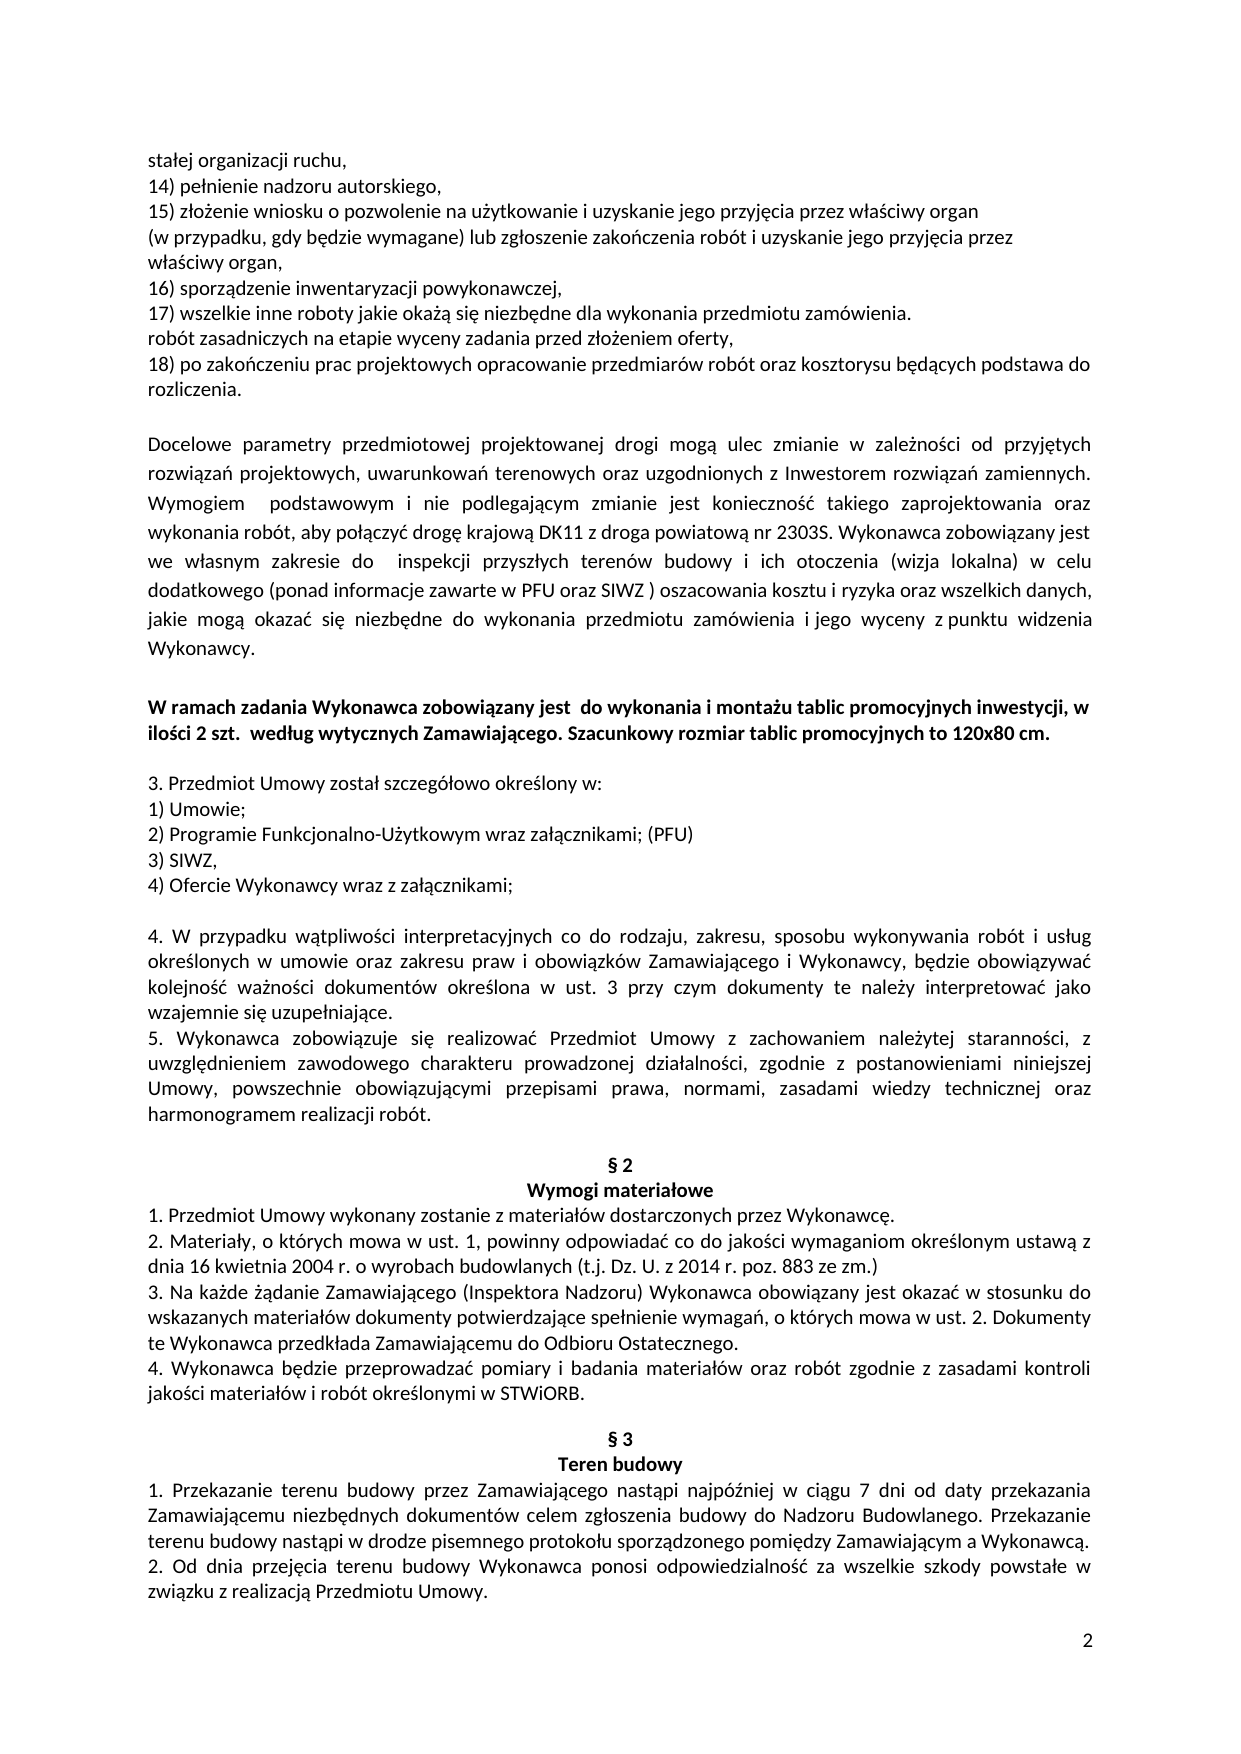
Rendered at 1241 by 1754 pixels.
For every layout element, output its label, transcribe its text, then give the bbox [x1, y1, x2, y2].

text 4. W przypadku wątpliwości interpretacyjnych co do rodzaju, zakresu, sposobu wykonywania robót i usług określonych w umowie oraz zakresu praw i obowiązków Zamawiającego i Wykonawcy, będzie obowiązywać kolejność ważności dokumentów określona w ust. 3 przy czym dokumenty te należy interpretować jako wzajemnie się uzupełniające. [148, 923, 1093, 1025]
text Docelowe parametry przedmiotowej projektowanej drogi mogą ulec zmianie w zależności od przyjętych rozwiązań projektowych, uwarunkowań terenowych oraz uzgodnionych z Inwestorem rozwiązań zamiennych. Wymogiem podstawowym i nie podlegającym zmianie jest konieczność takiego zaprojektowania oraz wykonania robót, aby połączyć drogę krajową DK11 z droga powiatową nr 2303S. Wykonawca zobowiązany jest we własnym zakresie do inspekcji przyszłych terenów budowy i ich otoczenia (wizja lokalna) w celu dodatkowego (ponad informacje zawarte w PFU oraz SIWZ ) oszacowania kosztu i ryzyka oraz wszelkich danych, jakie mogą okazać się niezbędne do wykonania przedmiotu zamówienia i jego wyceny z punktu widzenia Wykonawcy. [148, 431, 1093, 661]
text 16) sporządzenie inwentaryzacji powykonawczej, [148, 275, 1093, 300]
text 4. Wykonawca będzie przeprowadzać pomiary i badania materiałów oraz robót zgodnie z zasadami kontroli jakości materiałów i robót określonymi w STWiORB. [148, 1355, 1093, 1406]
text stałej organizacji ruchu, [148, 148, 1093, 173]
text 5. Wykonawca zobowiązuje się realizować Przedmiot Umowy z zachowaniem należytej staranności, z uwzględnieniem zawodowego charakteru prowadzonej działalności, zgodnie z postanowieniami niniejszej Umowy, powszechnie obowiązującymi przepisami prawa, normami, zasadami wiedzy technicznej oraz harmonogramem realizacji robót. [148, 1025, 1093, 1126]
text 15) złożenie wniosku o pozwolenie na użytkowanie i uzyskanie jego przyjęcia przez właściwy organ [148, 198, 1093, 224]
text 18) po zakończeniu prac projektowych opracowanie przedmiarów robót oraz kosztorysu będących podstawa do rozliczenia. [148, 351, 1093, 402]
text W ramach zadania Wykonawca zobowiązany jest do wykonania i montażu tablic promocyjnych inwestycji, w ilości 2 szt. według wytycznych Zamawiającego. Szacunkowy rozmiar tablic promocyjnych to 120x80 cm. [148, 694, 1093, 745]
text § 2 [148, 1152, 1093, 1177]
text 1) Umowie; [148, 796, 1093, 821]
text 2) Programie Funkcjonalno-Użytkowym wraz załącznikami; (PFU) [148, 821, 1093, 847]
text Wymogi materiałowe [148, 1177, 1093, 1203]
text § 3 [148, 1426, 1093, 1452]
text 3. Na każde żądanie Zamawiającego (Inspektora Nadzoru) Wykonawca obowiązany jest okazać w stosunku do wskazanych materiałów dokumenty potwierdzające spełnienie wymagań, o których mowa w ust. 2. Dokumenty te Wykonawca przedkłada Zamawiającemu do Odbioru Ostatecznego. [148, 1279, 1093, 1355]
text 4) Ofercie Wykonawcy wraz z załącznikami; [148, 872, 1093, 898]
text 14) pełnienie nadzoru autorskiego, [148, 173, 1093, 198]
text 3. Przedmiot Umowy został szczegółowo określony w: [148, 771, 1093, 796]
text 1. Przekazanie terenu budowy przez Zamawiającego nastąpi najpóźniej w ciągu 7 dni od daty przekazania Zamawiającemu niezbędnych dokumentów celem zgłoszenia budowy do Nadzoru Budowlanego. Przekazanie terenu budowy nastąpi w drodze pisemnego protokołu sporządzonego pomiędzy Zamawiającym a Wykonawcą. [148, 1477, 1093, 1553]
text właściwy organ, [148, 249, 1093, 275]
text 3) SIWZ, [148, 847, 1093, 872]
text 17) wszelkie inne roboty jakie okażą się niezbędne dla wykonania przedmiotu zamówienia. [148, 300, 1093, 326]
text 2. Od dnia przejęcia terenu budowy Wykonawca ponosi odpowiedzialność za wszelkie szkody powstałe w związku z realizacją Przedmiotu Umowy. [148, 1553, 1093, 1604]
text (w przypadku, gdy będzie wymagane) lub zgłoszenie zakończenia robót i uzyskanie jego przyjęcia przez [148, 224, 1093, 249]
text Teren budowy [148, 1452, 1093, 1477]
text 2. Materiały, o których mowa w ust. 1, powinny odpowiadać co do jakości wymaganiom określonym ustawą z dnia 16 kwietnia 2004 r. o wyrobach budowlanych (t.j. Dz. U. z 2014 r. poz. 883 ze zm.) [148, 1228, 1093, 1279]
text 1. Przedmiot Umowy wykonany zostanie z materiałów dostarczonych przez Wykonawcę. [148, 1203, 1093, 1228]
text robót zasadniczych na etapie wyceny zadania przed złożeniem oferty, [148, 326, 1093, 351]
